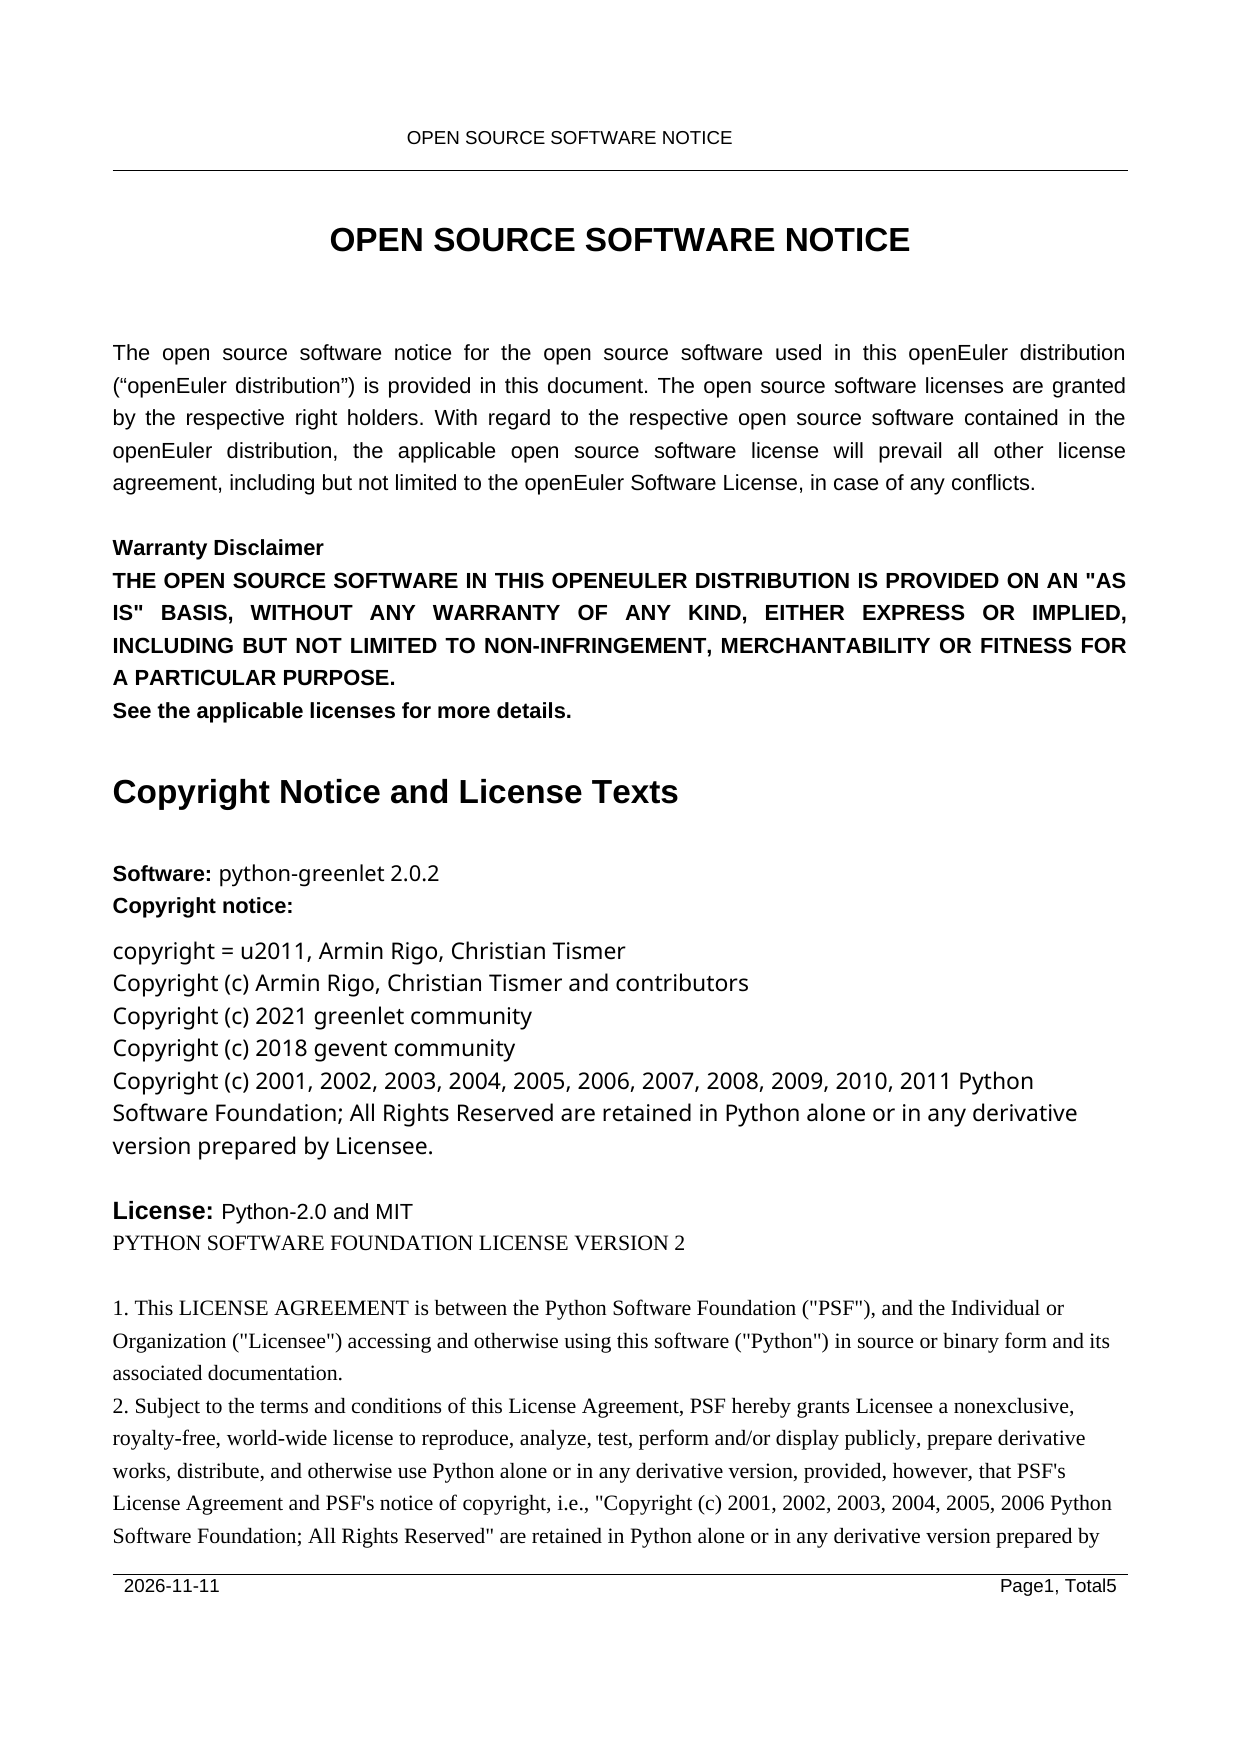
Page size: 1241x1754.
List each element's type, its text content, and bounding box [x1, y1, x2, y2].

text Copyright Notice and License Texts [112, 759, 1128, 824]
text OPEN SOURCE SOFTWARE NOTICE [112, 206, 1128, 271]
text Warranty Disclaimer [112, 531, 1128, 564]
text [112, 1226, 1128, 1551]
text THE OPEN SOURCE SOFTWARE IN THIS OPENEULER DISTRIBUTION IS PROVIDED ON AN "AS IS" BASIS, WITHOUT ANY WARRANTY OF ANY KIND, EITHER EXPRESS OR IMPLIED, INCLUDING BUT NOT LIMITED TO NON-INFRINGEMENT, MERCHANTABILITY OR FITNESS FOR A PARTICULAR PURPOSE. See the applicable licenses for more details. [112, 564, 1128, 726]
text The open source software notice for the open source software used in this openEuler distribution (“openEuler distribution”) is provided in this document. The open source software licenses are granted by the respective right holders. With regard to the respective open source software contained in the openEuler distribution, the applicable open source software license will prevail all other license agreement, including but not limited to the openEuler Software License, in case of any conflicts. [112, 336, 1128, 499]
text copyright = u2011, Armin Rigo, Christian Tismer Copyright (c) Armin Rigo, Christian Tismer and contributors Copyright (c) 2021 greenlet community Copyright (c) 2018 gevent community Copyright (c) 2001, 2002, 2003, 2004, 2005, 2006, 2007, 2008, 2009, 2010, 2011 Python Software Foundation; All Rights Reserved are retained in Python alone or in any derivative version prepared by Licensee. [112, 934, 1128, 1194]
text Copyright notice: [112, 889, 1128, 921]
title Software: python-greenlet 2.0.2 [112, 856, 1128, 889]
text License: Python-2.0 and MIT [112, 1194, 1128, 1226]
